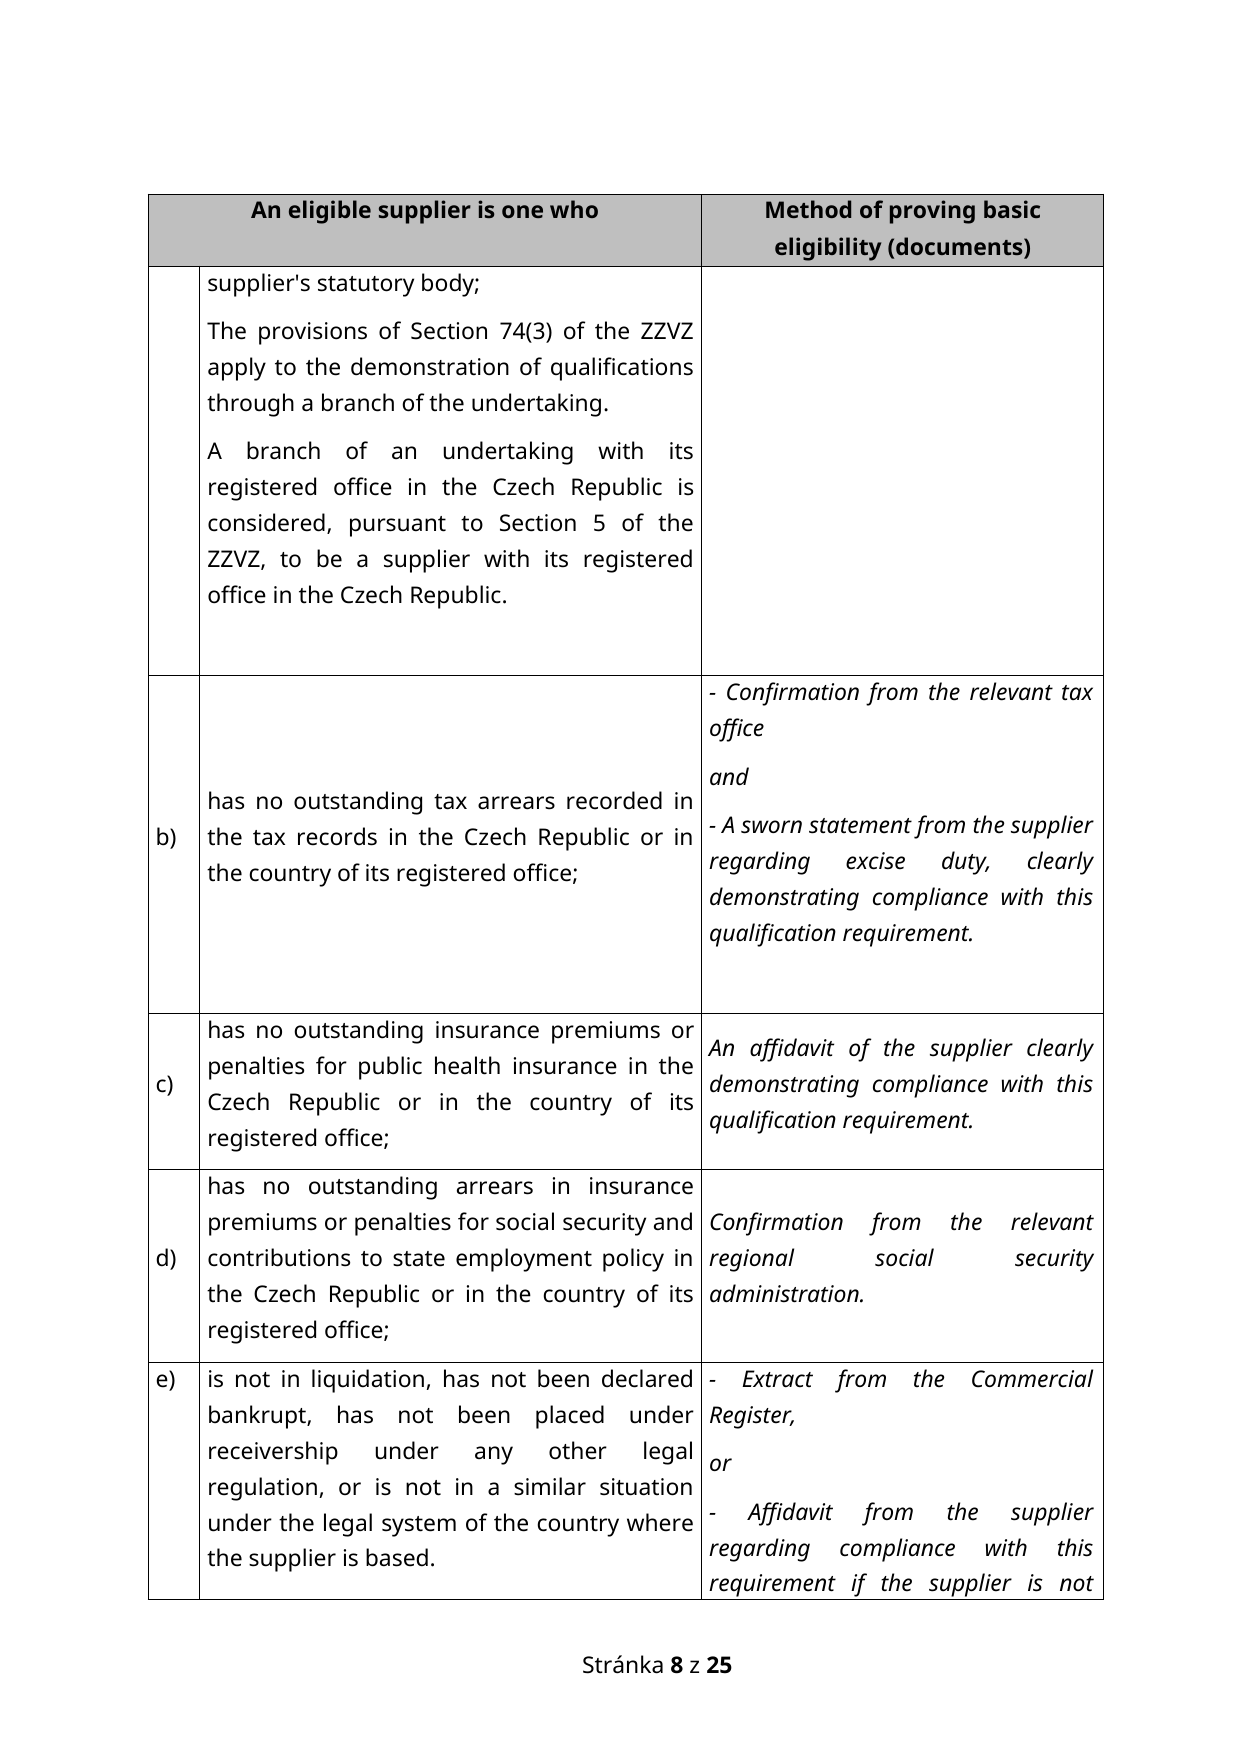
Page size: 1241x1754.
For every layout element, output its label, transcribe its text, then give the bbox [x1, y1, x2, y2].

table_cell c) [149, 1014, 199, 1169]
table_cell d) [149, 1170, 199, 1362]
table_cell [200, 267, 701, 675]
table_cell Confirmation from the relevant regional social security administration. [702, 1170, 1103, 1362]
table_cell a) [149, 267, 199, 675]
table_cell has no outstanding tax arrears recorded in the tax records in the Czech Republic or in the country of its registered office; [200, 676, 701, 1013]
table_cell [702, 1363, 1103, 1599]
table_cell An affidavit of the supplier clearly demonstrating compliance with this qualification requirement. [702, 1014, 1103, 1169]
table_header Method of proving basic eligibility (documents) [702, 195, 1103, 266]
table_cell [702, 267, 1103, 675]
table_cell b) [149, 676, 199, 1013]
table_cell has no outstanding arrears in insurance premiums or penalties for social security and contributions to state employment policy in the Czech Republic or in the country of its registered office; [200, 1170, 701, 1362]
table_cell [200, 1363, 701, 1599]
table_cell - Confirmation from the relevant tax office and - A sworn statement from the supplier regarding excise duty, clearly demonstrating compliance with this qualification requirement. [702, 676, 1103, 1013]
table_cell e) [149, 1363, 199, 1599]
table_cell has no outstanding insurance premiums or penalties for public health insurance in the Czech Republic or in the country of its registered office; [200, 1014, 701, 1169]
table_header An eligible supplier is one who [149, 195, 701, 266]
